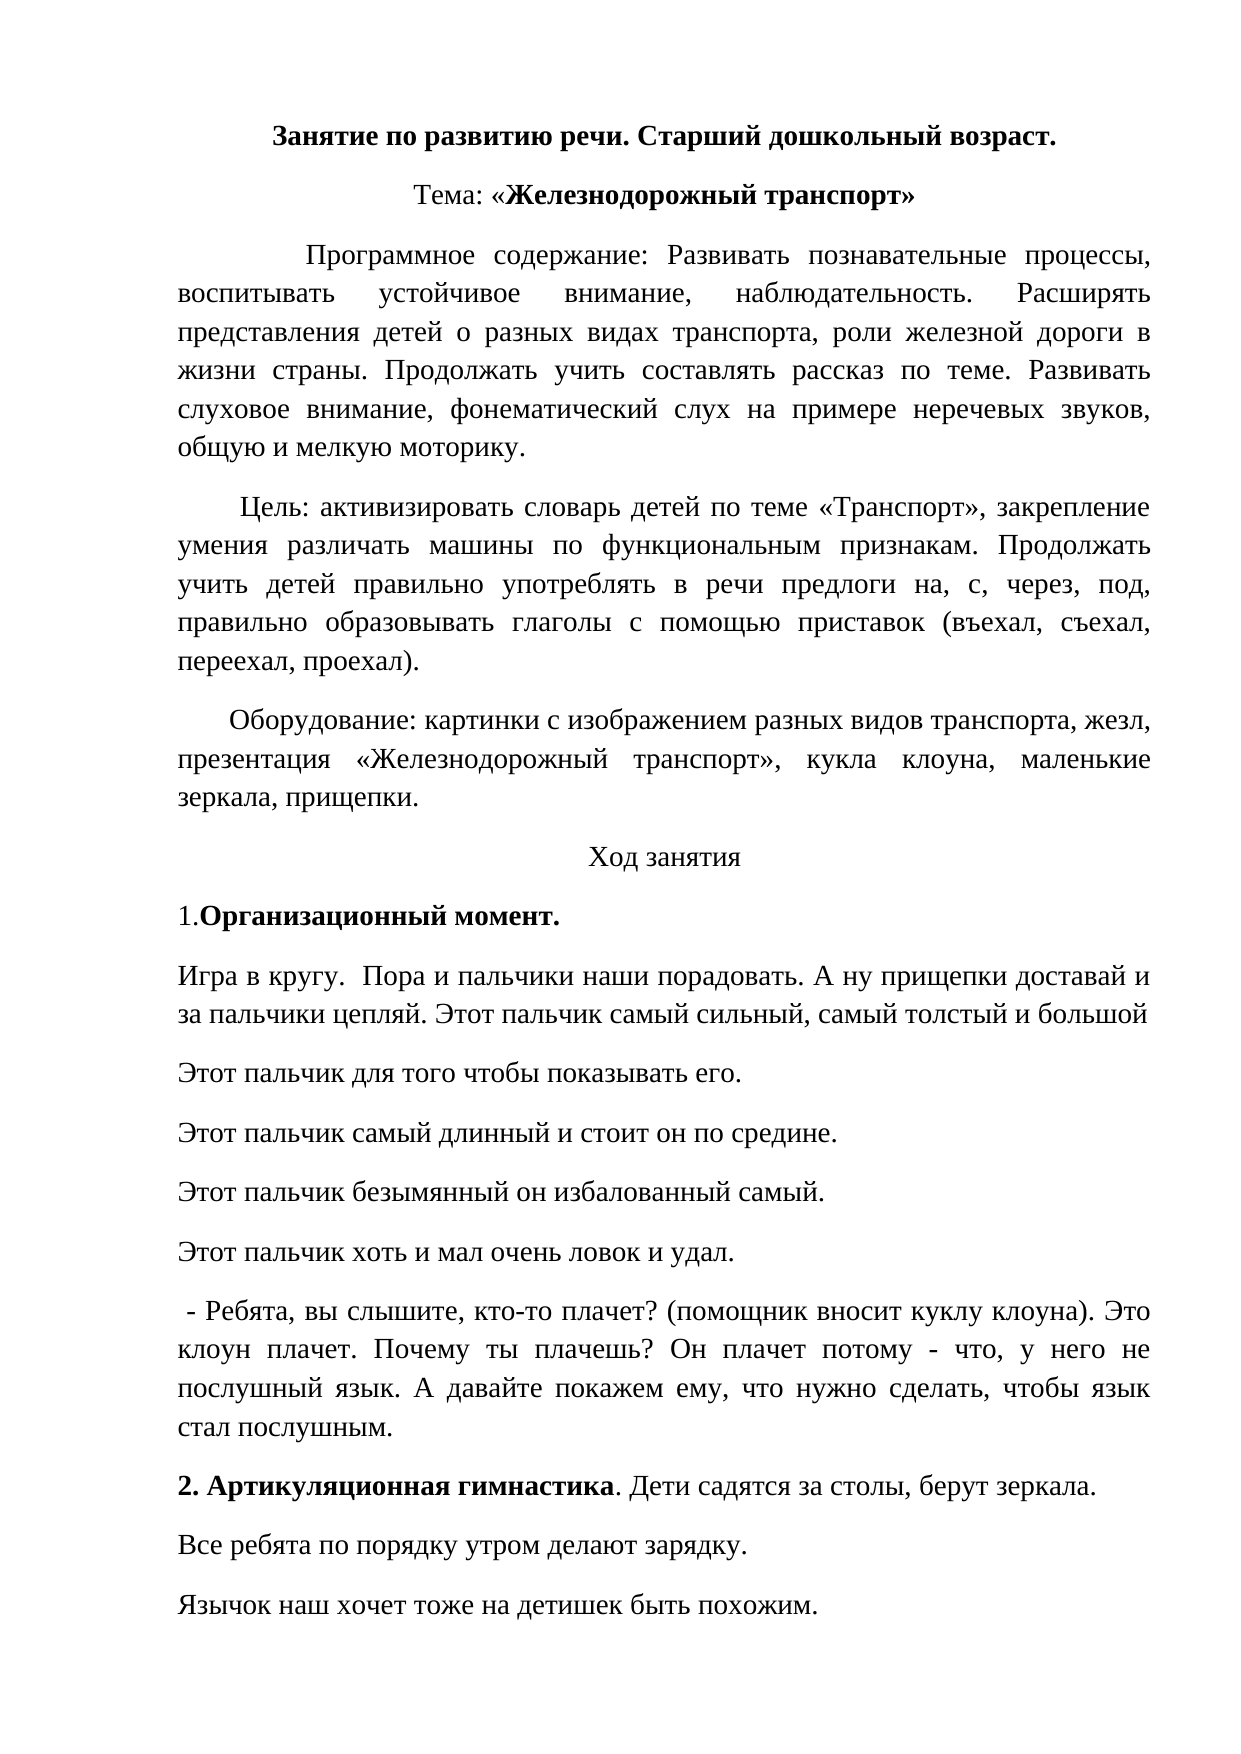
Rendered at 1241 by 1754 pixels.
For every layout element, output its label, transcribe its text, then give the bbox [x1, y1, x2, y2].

text Тема: «Железнодорожный транспорт» [177, 177, 1152, 211]
text 1.Организационный момент. [177, 898, 1152, 932]
text Этот пальчик хоть и мал очень ловок и удал. [177, 1234, 1152, 1267]
text Игра в кругу. Пора и пальчики наши порадовать. А ну прищепки доставай и за пальчики цепляй. Этот пальчик самый сильный, самый толстый и большой [177, 958, 1152, 1030]
text Этот пальчик самый длинный и стоит он по средине. [177, 1115, 1152, 1148]
text Этот пальчик безымянный он избалованный самый. [177, 1174, 1152, 1208]
text Программное содержание: Развивать познавательные процессы, воспитывать устойчивое внимание, наблюдательность. Расширять представления детей о разных видах транспорта, роли железной дороги в жизни страны. Продолжать учить составлять рассказ по теме. Развивать слуховое внимание, фонематический слух на примере неречевых звуков, общую и мелкую моторику. [177, 237, 1152, 463]
text Все ребята по порядку утром делают зарядку. [177, 1527, 1152, 1561]
text Занятие по развитию речи. Старший дошкольный возраст. [177, 118, 1152, 152]
text Цель: активизировать словарь детей по теме «Транспорт», закрепление умения различать машины по функциональным признакам. Продолжать учить детей правильно употреблять в речи предлоги на, с, через, под, правильно образовывать глаголы с помощью приставок (въехал, съехал, переехал, проехал). [177, 489, 1152, 677]
text Оборудование: картинки с изображением разных видов транспорта, жезл, презентация «Железнодорожный транспорт», кукла клоуна, маленькие зеркала, прищепки. [177, 702, 1152, 813]
text Этот пальчик для того чтобы показывать его. [177, 1056, 1152, 1089]
text Язычок наш хочет тоже на детишек быть похожим. [177, 1587, 1152, 1620]
text Ход занятия [177, 839, 1152, 872]
text 2. Артикуляционная гимнастика. Дети садятся за столы, берут зеркала. [177, 1468, 1152, 1502]
text - Ребята, вы слышите, кто-то плачет? (помощник вносит куклу клоуна). Это клоун плачет. Почему ты плачешь? Он плачет потому - что, у него не послушный язык. А давайте покажем ему, что нужно сделать, чтобы язык стал послушным. [177, 1293, 1152, 1442]
